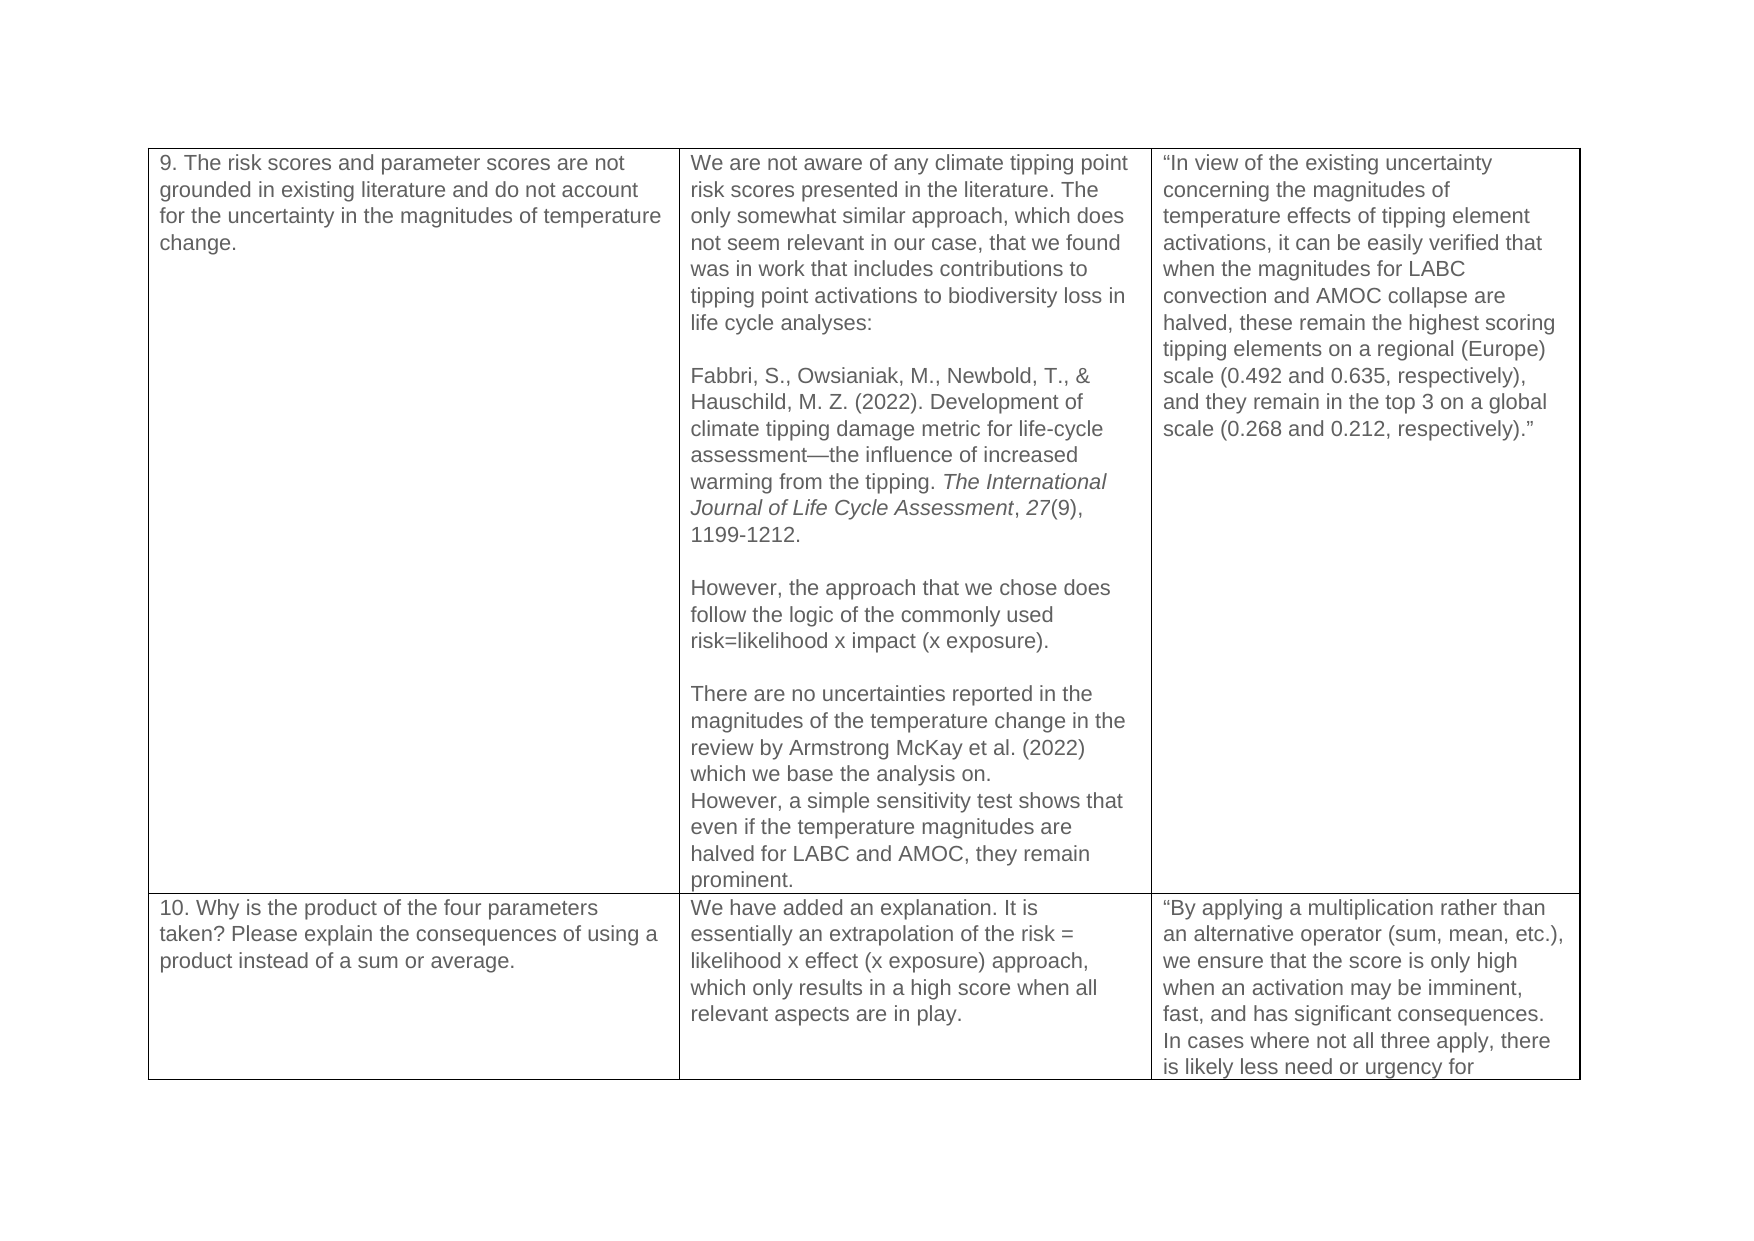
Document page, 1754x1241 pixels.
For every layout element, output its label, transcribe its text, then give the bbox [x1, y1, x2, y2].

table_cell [1152, 894, 1579, 1079]
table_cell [149, 894, 679, 1079]
table_cell “In view of the existing uncertainty concerning the magnitudes of temperature effects of tipping element activations, it can be easily verified that when the magnitudes for LABC convection and AMOC collapse are halved, these remain the highest scoring tipping elements on a regional (Europe) scale (0.492 and 0.635, respectively), and they remain in the top 3 on a global scale (0.268 and 0.212, respectively).” [1152, 149, 1579, 892]
table_cell 9. The risk scores and parameter scores are not grounded in existing literature and do not account for the uncertainty in the magnitudes of temperature change. [149, 149, 679, 892]
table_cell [680, 894, 1151, 1079]
table_cell We are not aware of any climate tipping point risk scores presented in the literature. The only somewhat similar approach, which does not seem relevant in our case, that we found was in work that includes contributions to tipping point activations to biodiversity loss in life cycle analyses: Fabbri, S., Owsianiak, M., Newbold, T., & Hauschild, M. Z. (2022). Development of climate tipping damage metric for life-cycle assessment—the influence of increased warming from the tipping. The International Journal of Life Cycle Assessment, 27(9), 1199-1212. However, the approach that we chose does follow the logic of the commonly used risk=likelihood x impact (x exposure). There are no uncertainties reported in the magnitudes of the temperature change in the review by Armstrong McKay et al. (2022) which we base the analysis on. However, a simple sensitivity test shows that even if the temperature magnitudes are halved for LABC and AMOC, they remain prominent. [680, 149, 1151, 892]
